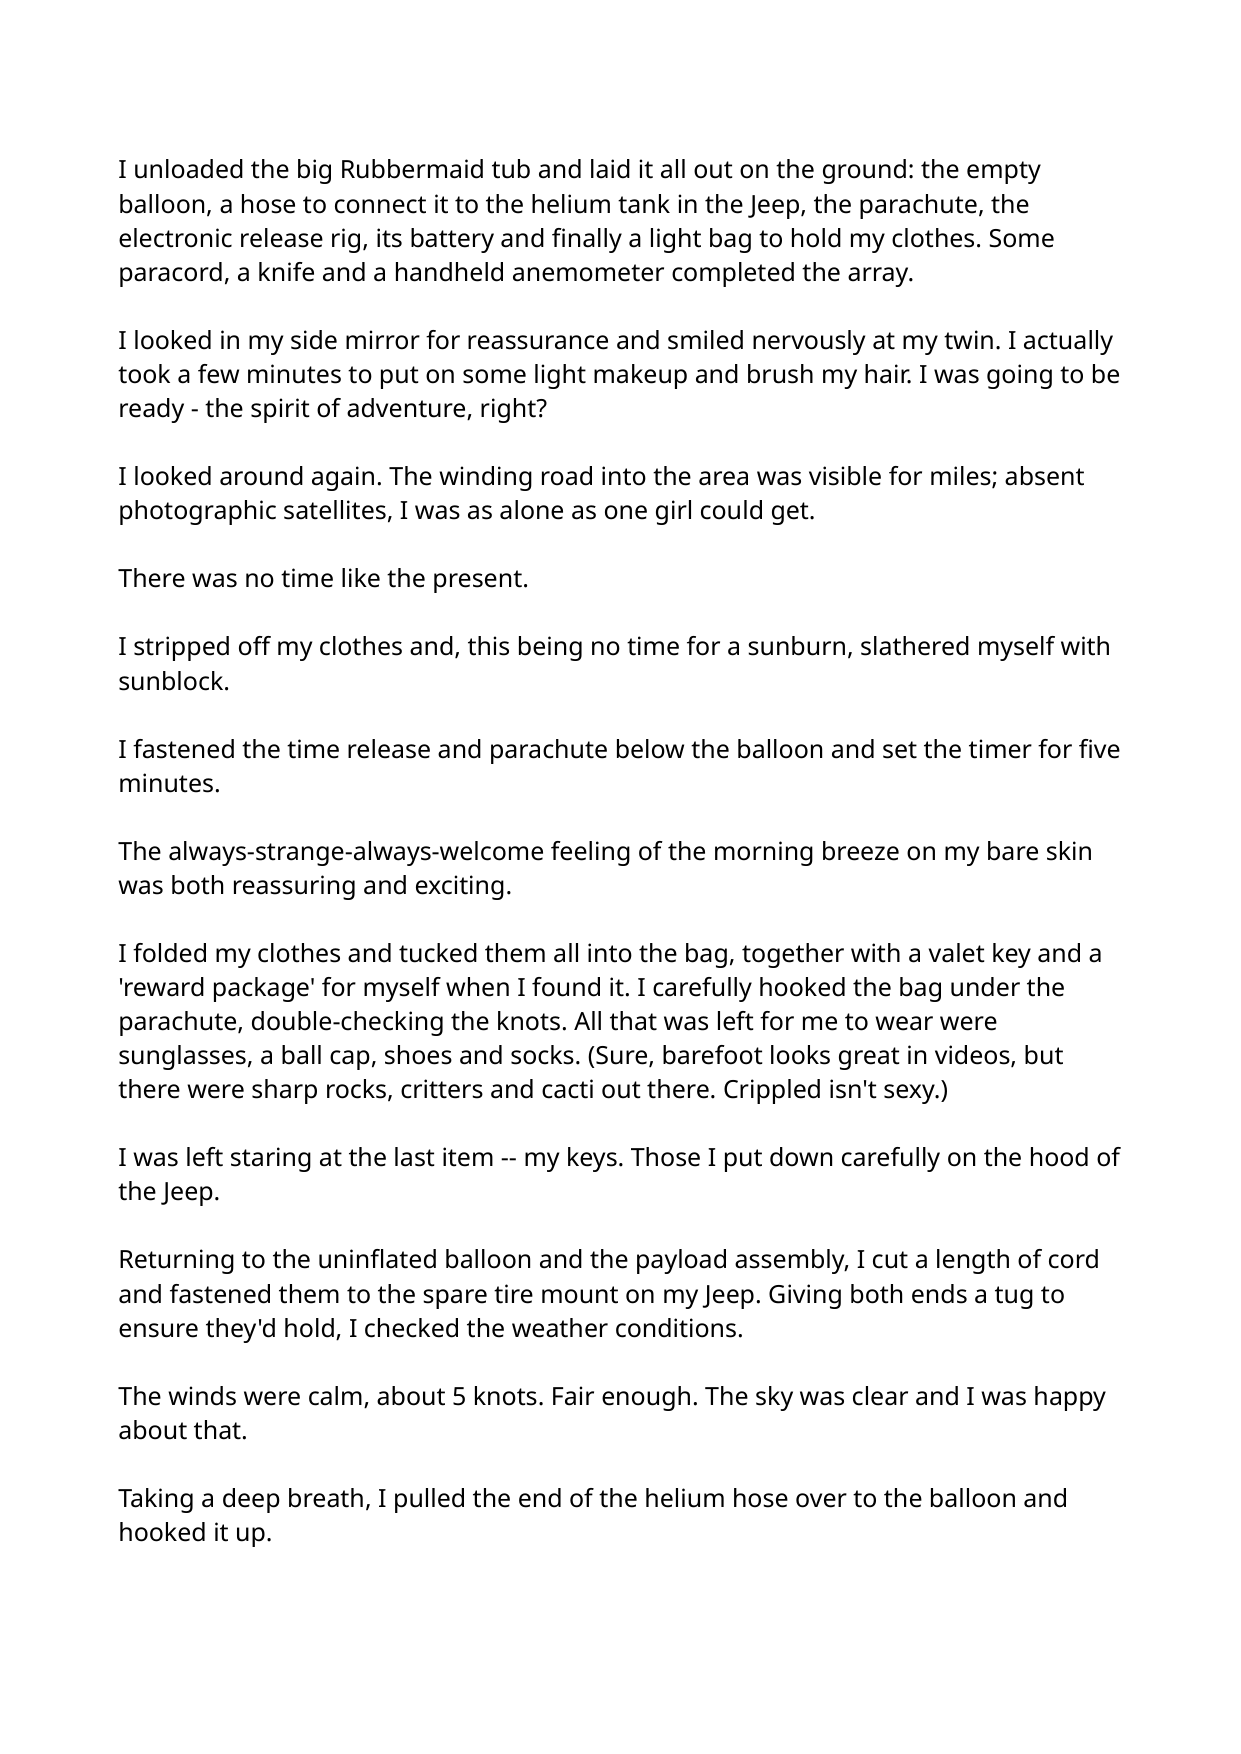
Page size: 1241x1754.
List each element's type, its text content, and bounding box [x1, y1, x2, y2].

text There was no time like the present. [118, 561, 1122, 595]
text I folded my clothes and tucked them all into the bag, together with a valet key and a 'reward package' for myself when I found it. I carefully hooked the bag under the parachute, double-checking the knots. All that was left for me to wear were sunglasses, a ball cap, shoes and socks. (Sure, barefoot looks great in videos, but there were sharp rocks, critters and cacti out there. Crippled isn't sexy.) [118, 936, 1122, 1106]
text I unloaded the big Rubbermaid tub and laid it all out on the ground: the empty balloon, a hose to connect it to the helium tank in the Jeep, the parachute, the electronic release rig, its battery and finally a light bag to hold my clothes. Some paracord, a knife and a handheld anemometer completed the array. [118, 152, 1122, 288]
text I stripped off my clothes and, this being no time for a sunburn, slathered myself with sunblock. [118, 629, 1122, 697]
text The winds were calm, about 5 knots. Fair enough. The sky was clear and I was happy about that. [118, 1378, 1122, 1447]
text Returning to the uninflated balloon and the payload assembly, I cut a length of cord and fastened them to the spare tire mount on my Jeep. Giving both ends a tug to ensure they'd hold, I checked the weather conditions. [118, 1242, 1122, 1344]
text I was left staring at the last item -- my keys. Those I put down carefully on the hood of the Jeep. [118, 1140, 1122, 1208]
text Taking a deep breath, I pulled the end of the helium hose over to the balloon and hooked it up. [118, 1481, 1122, 1549]
text I looked around again. The winding road into the area was visible for miles; absent photographic satellites, I was as alone as one girl could get. [118, 459, 1122, 527]
text I looked in my side mirror for reassurance and smiled nervously at my twin. I actually took a few minutes to put on some light makeup and brush my hair. I was going to be ready - the spirit of adventure, right? [118, 322, 1122, 425]
text I fastened the time release and parachute below the balloon and set the timer for five minutes. [118, 731, 1122, 799]
text The always-strange-always-welcome feeling of the morning breeze on my bare skin was both reassuring and exciting. [118, 833, 1122, 902]
